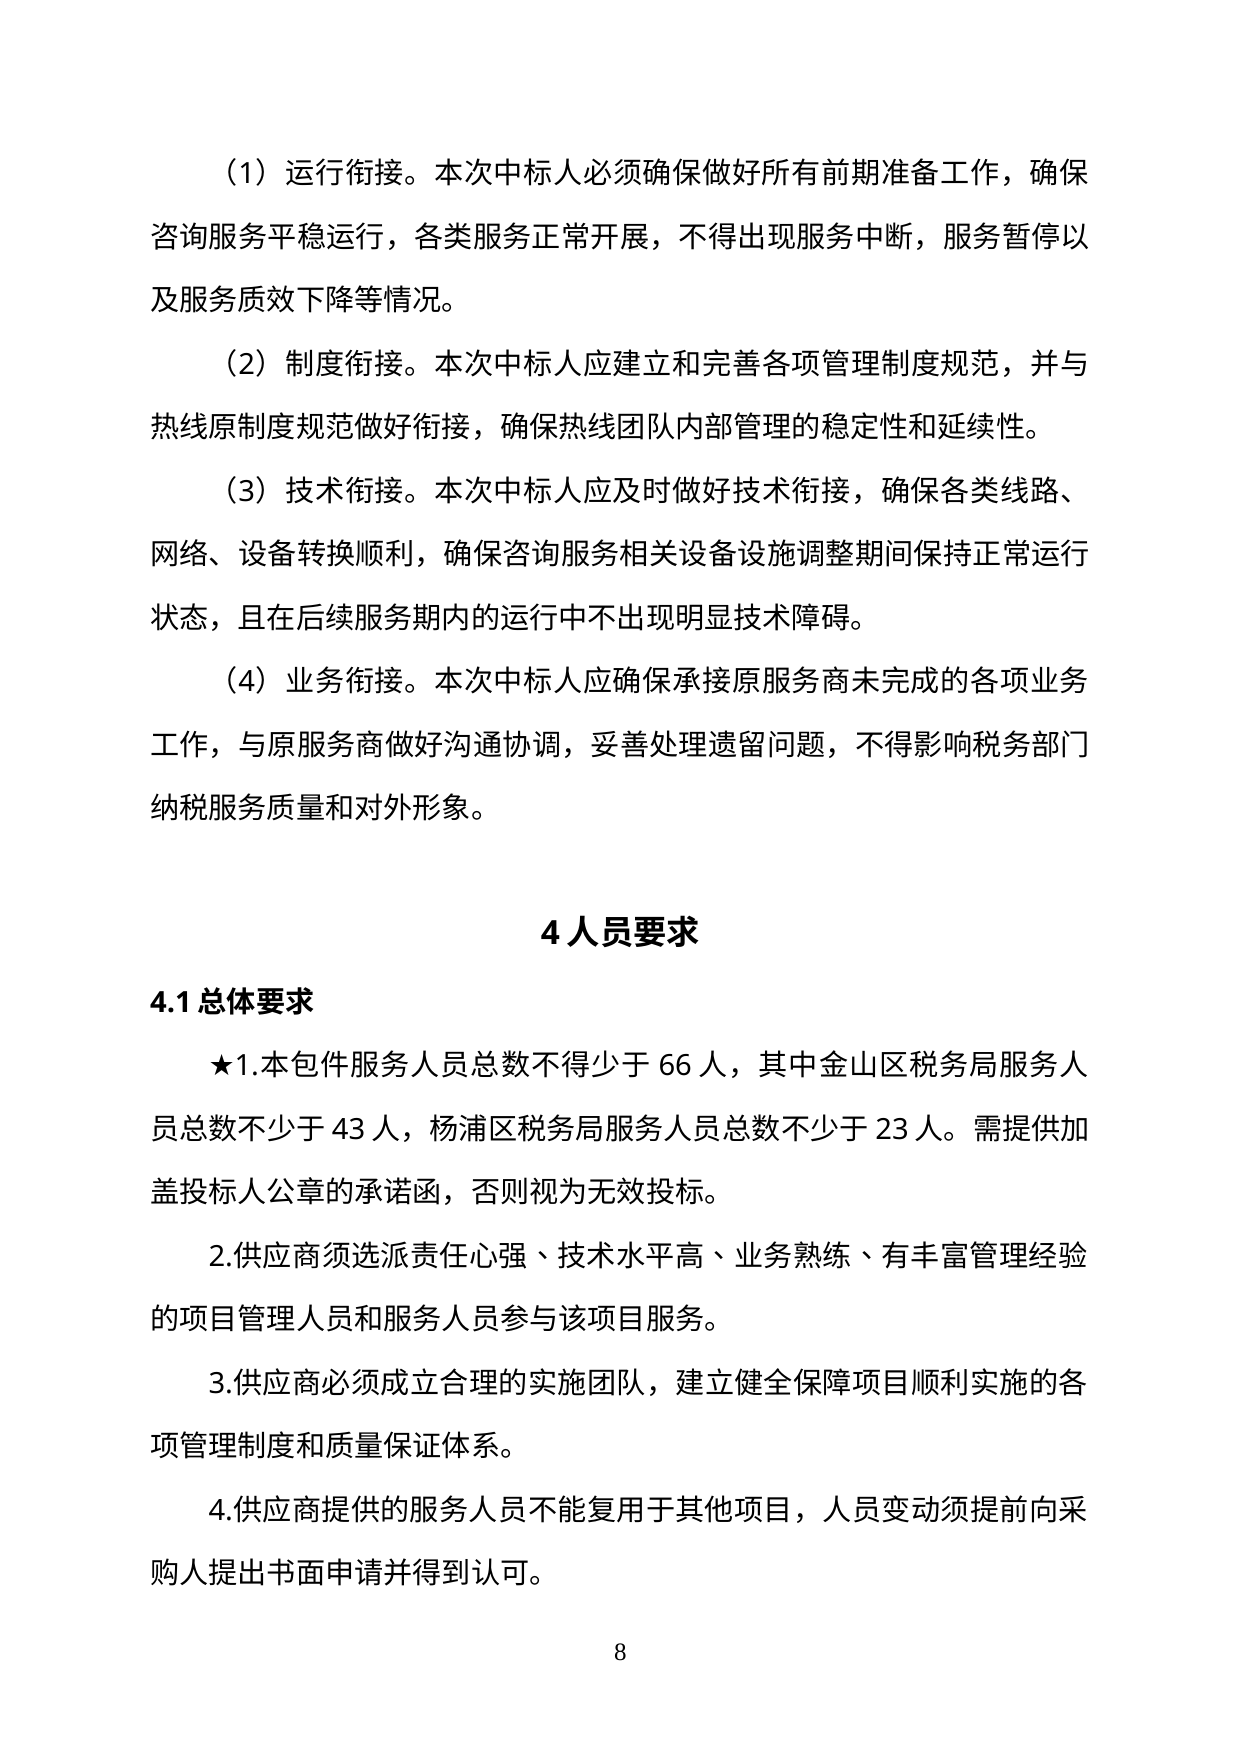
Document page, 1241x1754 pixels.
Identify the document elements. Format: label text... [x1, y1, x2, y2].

text 3.供应商必须成立合理的实施团队，建立健全保障项目顺利实施的各项管理制度和质量保证体系。 [150, 1359, 1090, 1465]
text （2）制度衔接。本次中标人应建立和完善各项管理制度规范，并与热线原制度规范做好衔接，确保热线团队内部管理的稳定性和延续性。 [150, 340, 1090, 446]
text 4.供应商提供的服务人员不能复用于其他项目，人员变动须提前向采购人提出书面申请并得到认可。 [150, 1486, 1090, 1592]
subtitle 4.1总体要求 [150, 978, 1090, 1021]
text （4）业务衔接。本次中标人应确保承接原服务商未完成的各项业务工作，与原服务商做好沟通协调，妥善处理遗留问题，不得影响税务部门纳税服务质量和对外形象。 [150, 658, 1090, 827]
text 2.供应商须选派责任心强、技术水平高、业务熟练、有丰富管理经验的项目管理人员和服务人员参与该项目服务。 [150, 1232, 1090, 1338]
text ★1.本包件服务人员总数不得少于66人，其中金山区税务局服务人员总数不少于43人，杨浦区税务局服务人员总数不少于23人。需提供加盖投标人公章的承诺函，否则视为无效投标。 [150, 1042, 1090, 1211]
text （1）运行衔接。本次中标人必须确保做好所有前期准备工作，确保咨询服务平稳运行，各类服务正常开展，不得出现服务中断，服务暂停以及服务质效下降等情况。 [150, 150, 1090, 319]
text （3）技术衔接。本次中标人应及时做好技术衔接，确保各类线路、网络、设备转换顺利，确保咨询服务相关设备设施调整期间保持正常运行状态，且在后续服务期内的运行中不出现明显技术障碍。 [150, 467, 1090, 637]
subtitle 4人员要求 [150, 906, 1090, 954]
